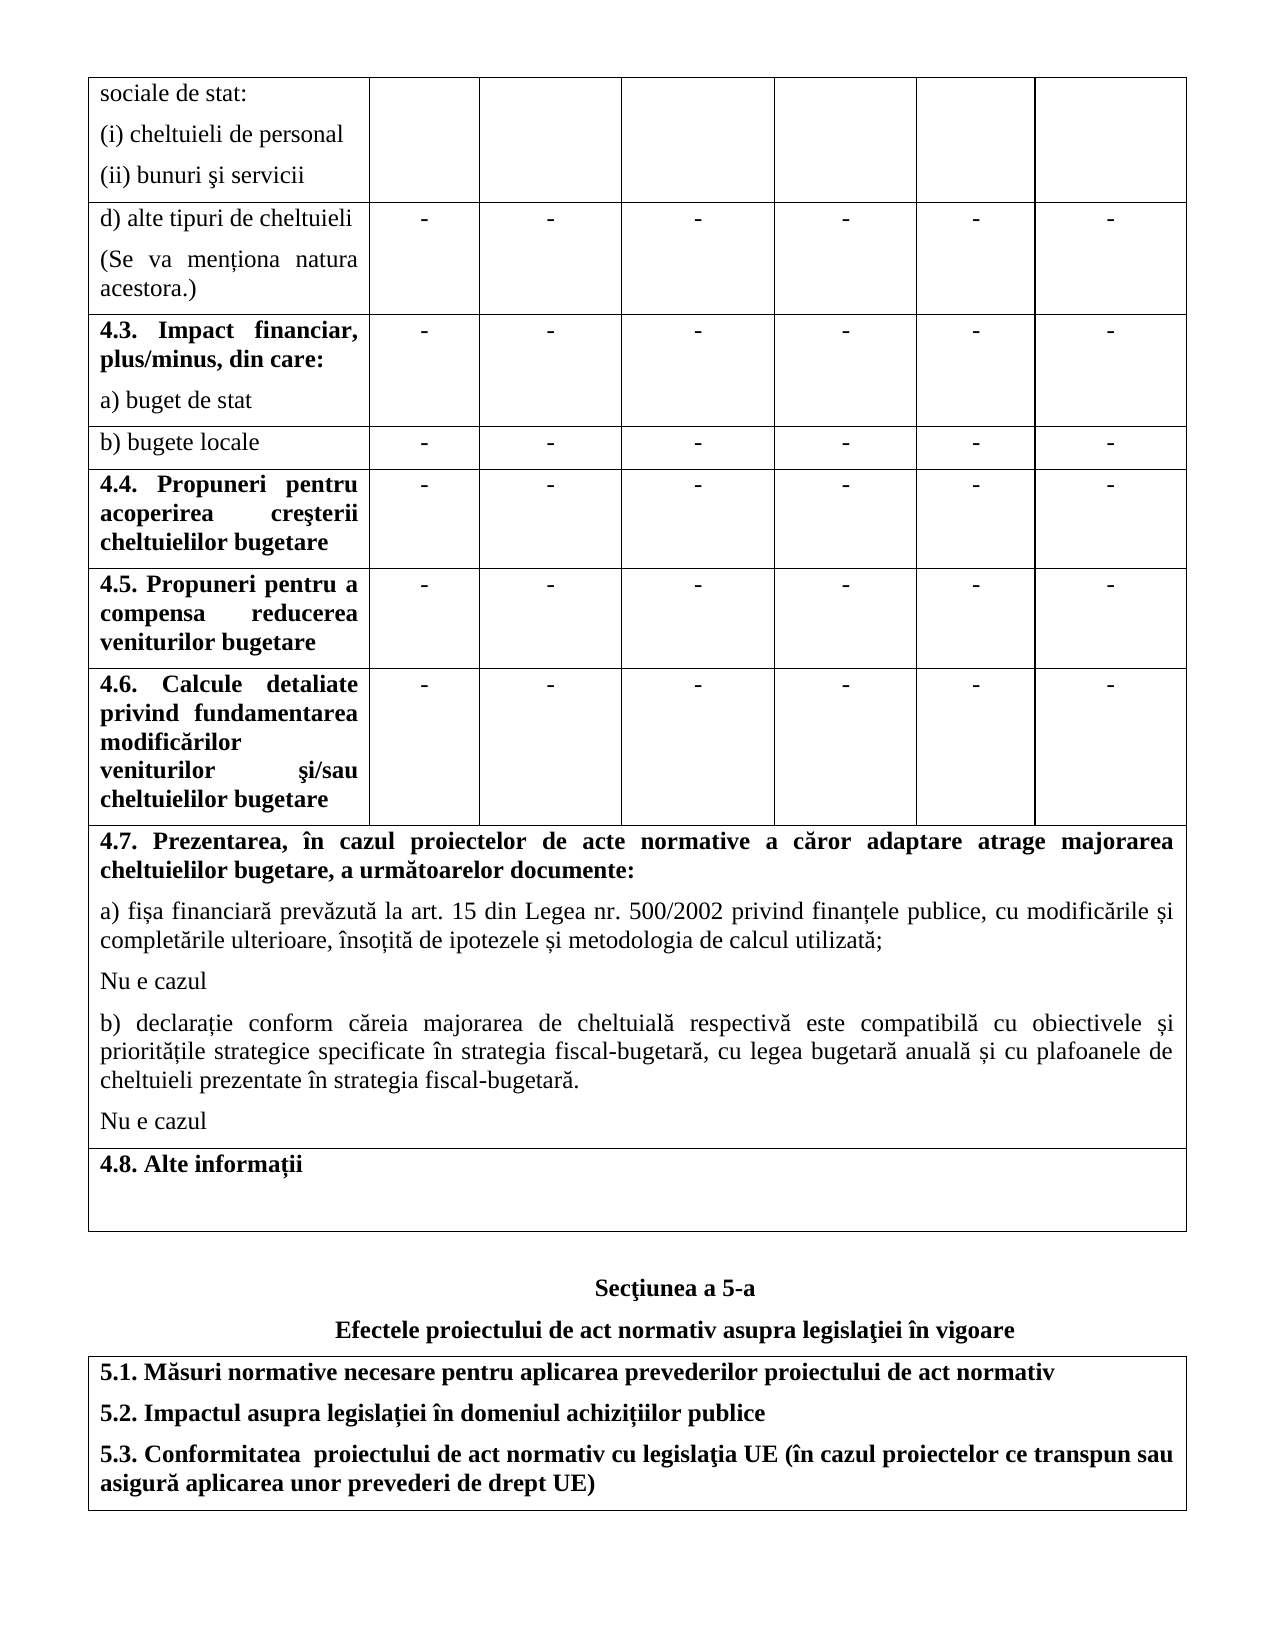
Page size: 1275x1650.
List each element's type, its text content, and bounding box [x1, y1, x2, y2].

table_cell 4.6. Calcule detaliate privind fundamentarea modificărilor veniturilor şi/sau cheltuielilor bugetare [89, 669, 369, 825]
table_cell - [480, 470, 621, 568]
table_cell - [775, 427, 916, 468]
table_cell - [1036, 315, 1186, 426]
table_cell - [480, 203, 621, 314]
table_cell - [1036, 78, 1186, 202]
table_cell - [1036, 569, 1186, 668]
table_cell - [370, 470, 479, 568]
table_cell 4.5. Propuneri pentru a compensa reducerea veniturilor bugetare [89, 569, 369, 668]
table_cell 4.4. Propuneri pentru acoperirea creşterii cheltuielilor bugetare [89, 470, 369, 568]
table_cell - [775, 315, 916, 426]
text Secţiunea a 5-a [89, 1273, 1186, 1302]
table_cell - [622, 470, 774, 568]
table_cell - [370, 569, 479, 668]
table_cell - [370, 78, 479, 202]
table_cell d) alte tipuri de cheltuieli (Se va menționa natura acestora.) [89, 203, 369, 314]
table_cell - [1036, 203, 1186, 314]
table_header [89, 1357, 1186, 1509]
table_cell - [622, 427, 774, 468]
table_cell - [775, 669, 916, 825]
table_cell - [370, 315, 479, 426]
table_cell b) bugete locale [89, 427, 369, 468]
table_cell - [622, 569, 774, 668]
table_cell - [622, 78, 774, 202]
table_cell - [480, 78, 621, 202]
table_cell - [917, 569, 1034, 668]
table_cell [89, 78, 369, 202]
table_cell - [775, 470, 916, 568]
table_cell 4.3. Impact financiar, plus/minus, din care: a) buget de stat [89, 315, 369, 426]
table_cell - [775, 78, 916, 202]
table_cell - [917, 669, 1034, 825]
table_cell - [1036, 427, 1186, 468]
table_cell - [1036, 470, 1186, 568]
table_cell - [622, 203, 774, 314]
table_cell - [917, 78, 1034, 202]
table_cell - [480, 427, 621, 468]
table_cell - [775, 203, 916, 314]
table_cell - [775, 569, 916, 668]
text Efectele proiectului de act normativ asupra legislaţiei în vigoare [89, 1315, 1186, 1343]
table_cell - [622, 669, 774, 825]
table_cell - [622, 315, 774, 426]
table_cell - [480, 569, 621, 668]
table_cell - [370, 669, 479, 825]
table_cell - [917, 315, 1034, 426]
table_cell 4.7. Prezentarea, în cazul proiectelor de acte normative a căror adaptare atrage majorarea cheltuielilor bugetare, a următoarelor documente: a) fișa financiară prevăzută la art. 15 din Legea nr. 500/2002 privind finanțele publice, cu modificările și completările ulterioare, însoțită de ipotezele și metodologia de calcul utilizată; Nu e cazul b) declarație conform căreia majorarea de cheltuială respectivă este compatibilă cu obiectivele și prioritățile strategice specificate în strategia fiscal-bugetară, cu legea bugetară anuală și cu plafoanele de cheltuieli prezentate în strategia fiscal-bugetară. Nu e cazul [89, 826, 1186, 1148]
table_cell - [917, 470, 1034, 568]
table_cell 4.8. Alte informații [89, 1149, 1186, 1231]
table_cell - [480, 315, 621, 426]
table_cell - [480, 669, 621, 825]
table_cell - [370, 427, 479, 468]
table_cell - [917, 203, 1034, 314]
table_cell - [370, 203, 479, 314]
table_cell - [1036, 669, 1186, 825]
table_cell - [917, 427, 1034, 468]
